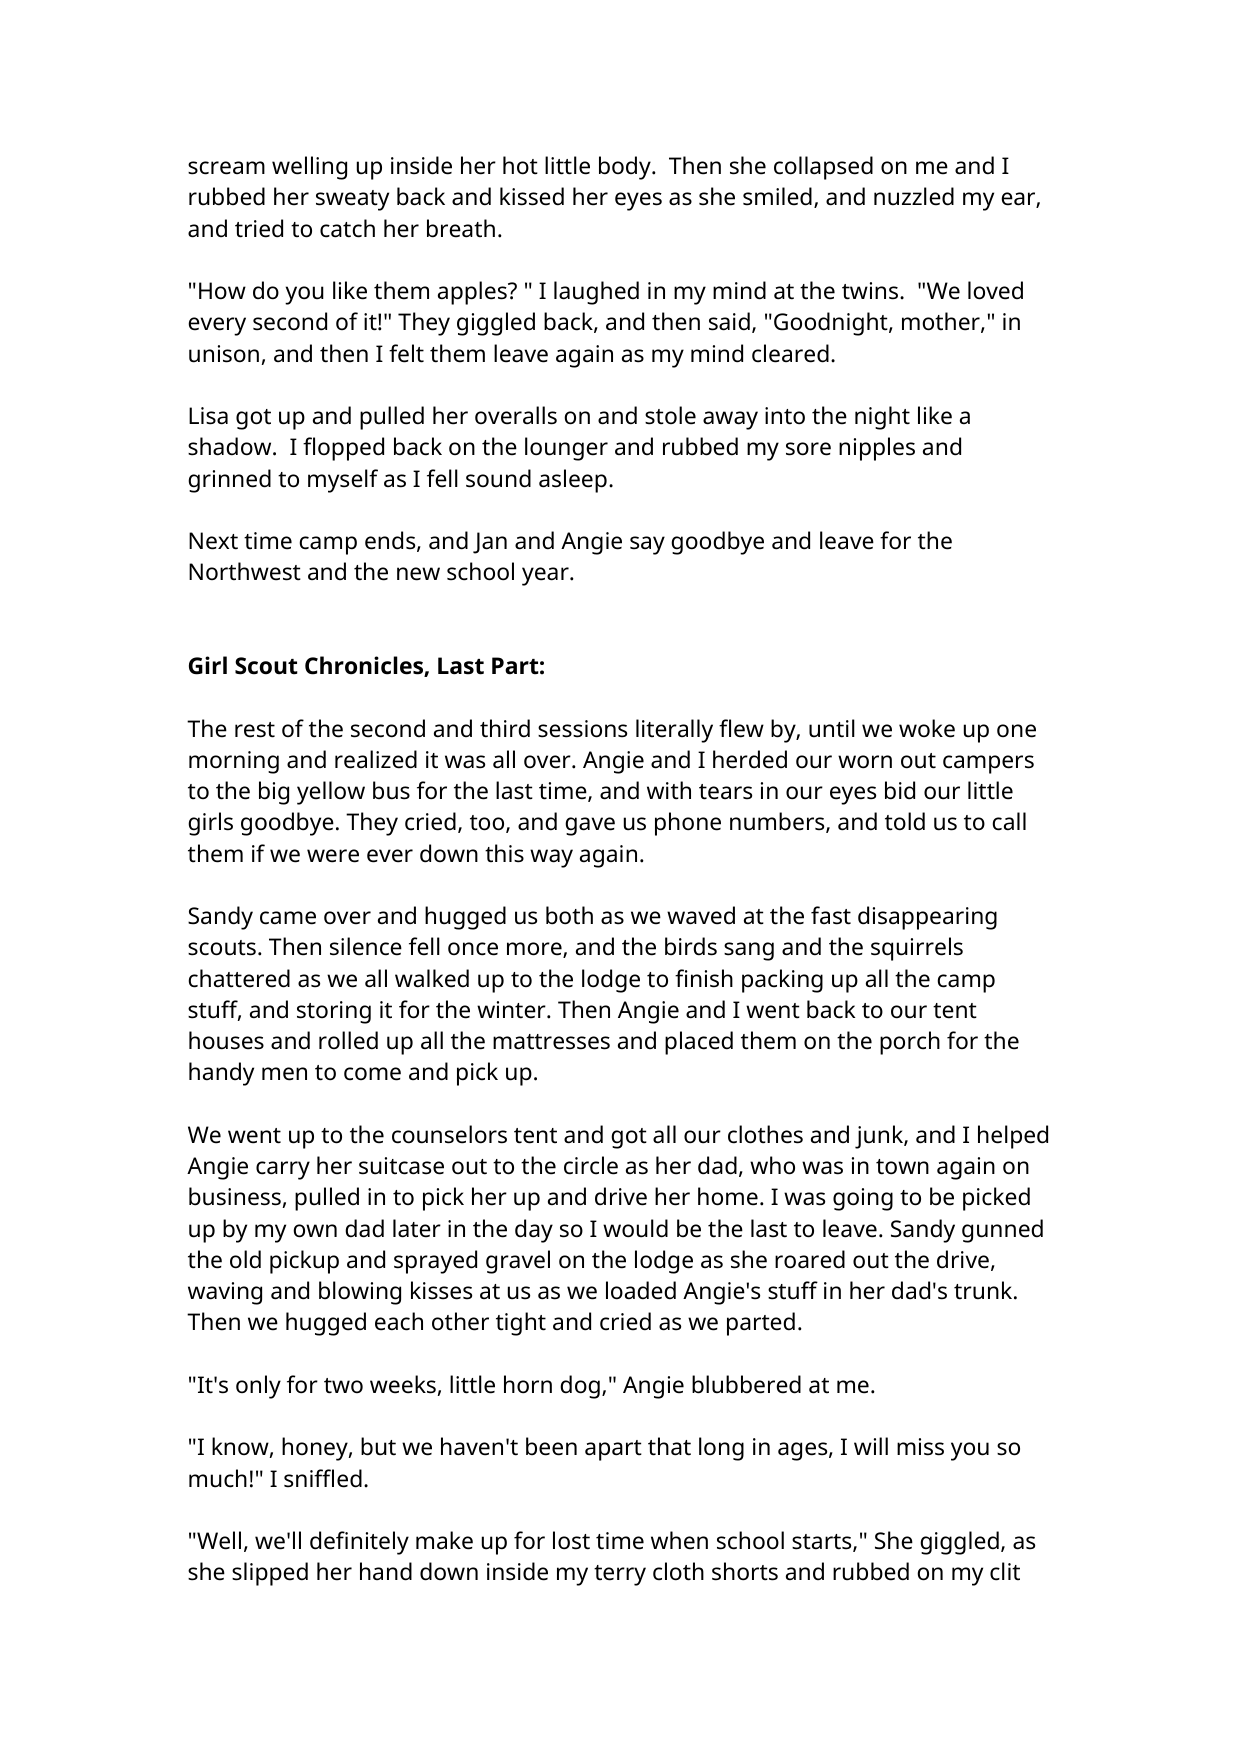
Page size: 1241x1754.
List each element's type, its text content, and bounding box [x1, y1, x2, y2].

text Girl Scout Chronicles, Last Part: [187, 650, 1053, 681]
text We went up to the counselors tent and got all our clothes and junk, and I helped Angie carry her suitcase out to the circle as her dad, who was in town again on business, pulled in to pick her up and drive her home. I was going to be picked up by my own dad later in the day so I would be the last to leave. Sandy gunned the old pickup and sprayed gravel on the lodge as she roared out the drive, waving and blowing kisses at us as we loaded Angie's stuff in her dad's trunk. Then we hugged each other tight and cried as we parted. [187, 1119, 1053, 1337]
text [187, 150, 1053, 244]
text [187, 1525, 1053, 1587]
text The rest of the second and third sessions literally flew by, until we woke up one morning and realized it was all over. Angie and I herded our worn out campers to the big yellow bus for the last time, and with tears in our eyes bid our little girls goodbye. They cried, too, and gave us phone numbers, and told us to call them if we were ever down this way again. [187, 712, 1053, 869]
text Sandy came over and hugged us both as we waved at the fast disappearing scouts. Then silence fell once more, and the birds sang and the squirrels chattered as we all walked up to the lodge to finish packing up all the camp stuff, and storing it for the winter. Then Angie and I went back to our tent houses and rolled up all the mattresses and placed them on the porch for the handy men to come and pick up. [187, 900, 1053, 1087]
text "I know, honey, but we haven't been apart that long in ages, I will miss you so much!" I sniffled. [187, 1431, 1053, 1494]
text "It's only for two weeks, little horn dog," Angie blubbered at me. [187, 1369, 1053, 1400]
text "How do you like them apples? " I laughed in my mind at the twins. "We loved every second of it!" They giggled back, and then said, "Goodnight, mother," in unison, and then I felt them leave again as my mind cleared. [187, 275, 1053, 369]
text Next time camp ends, and Jan and Angie say goodbye and leave for the Northwest and the new school year. [187, 525, 1053, 587]
text Lisa got up and pulled her overalls on and stole away into the night like a shadow. I flopped back on the lounger and rubbed my sore nipples and grinned to myself as I fell sound asleep. [187, 400, 1053, 494]
